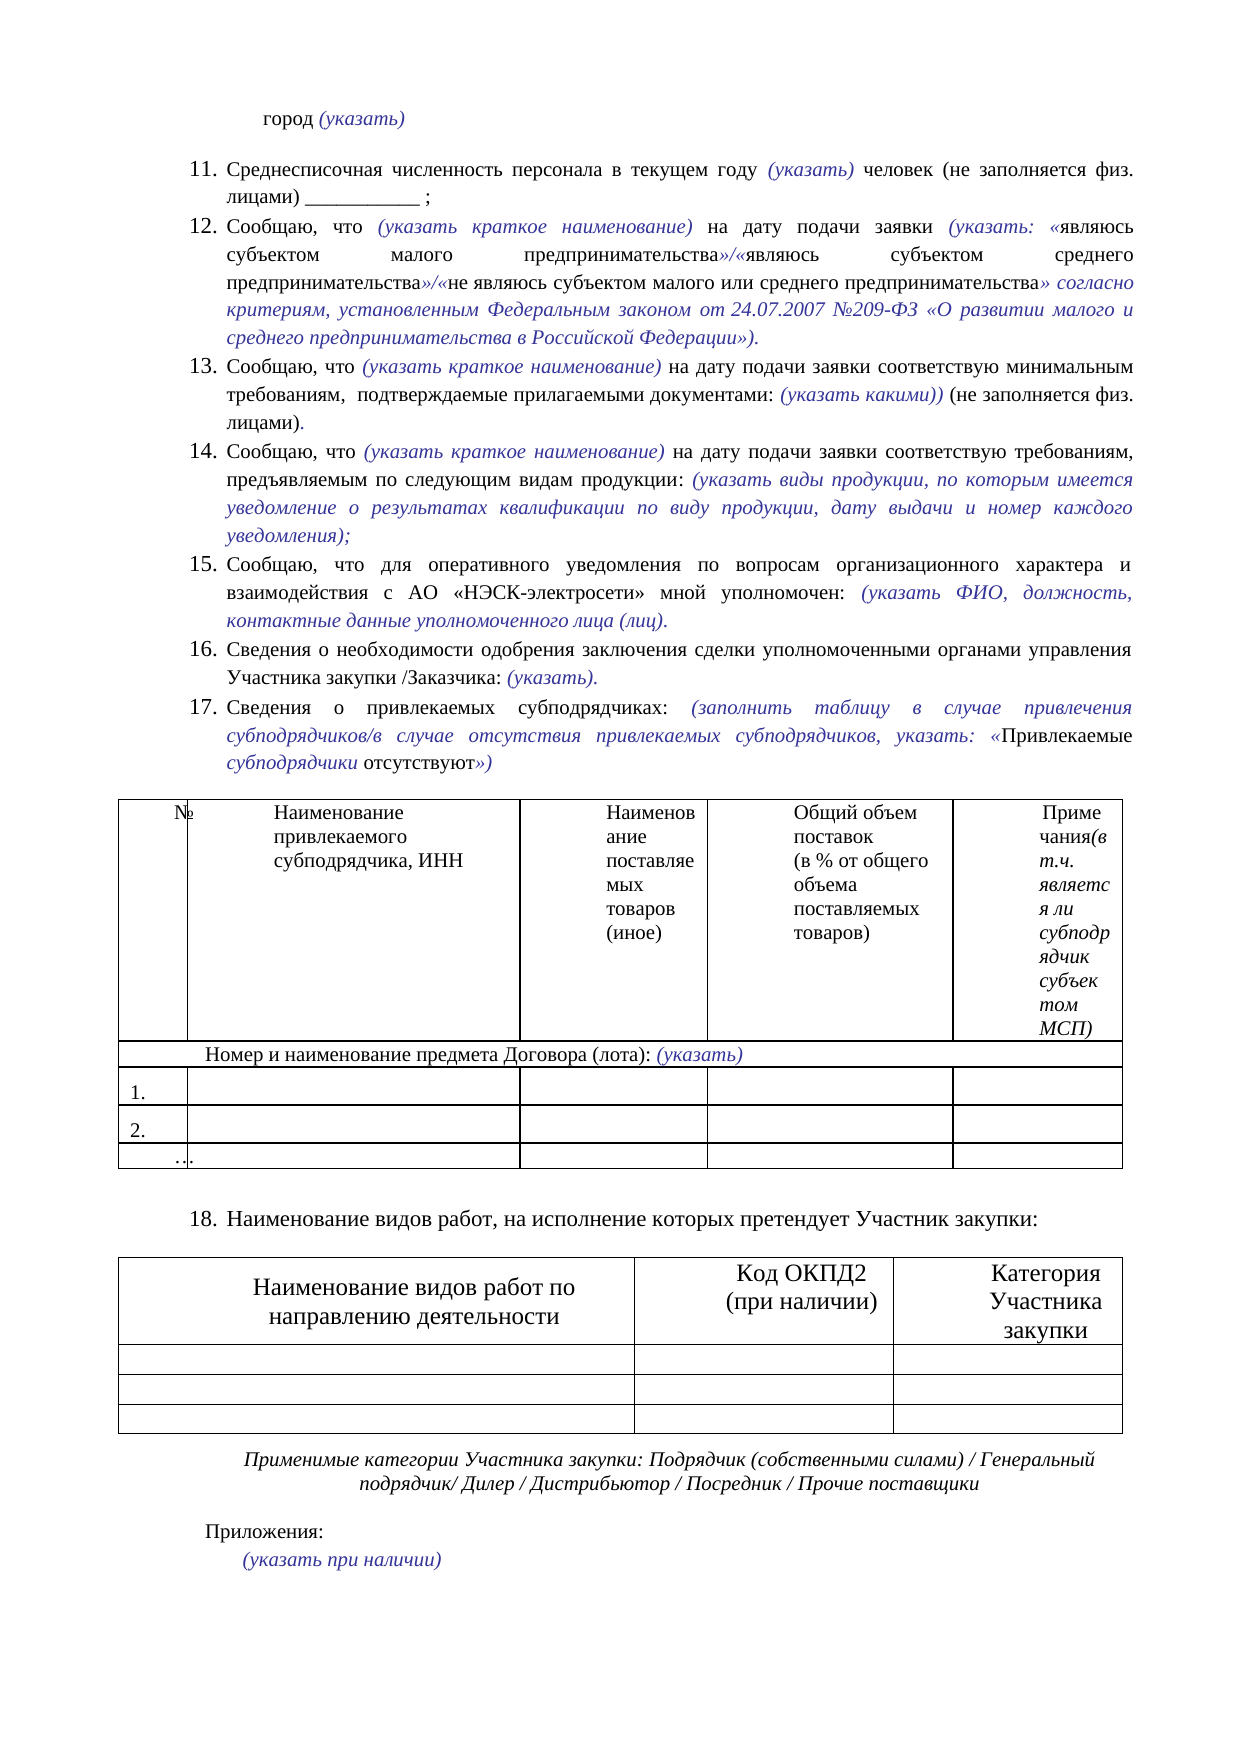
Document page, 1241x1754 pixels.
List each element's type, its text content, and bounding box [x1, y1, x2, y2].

table_cell [894, 1345, 1122, 1374]
list Сообщаю, что для оперативного уведомления по вопросам организационного характера и взаимодействия с АО «НЭСК-электросети» мной уполномочен: (указать ФИО, должность, контактные данные уполномоченного лица (лиц). [189, 550, 1132, 632]
table_cell [119, 1106, 187, 1142]
table_header Наименование поставляемых товаров (иное) [521, 800, 707, 1040]
table_cell [119, 1375, 634, 1403]
table_cell [521, 1144, 707, 1168]
table_cell [635, 1375, 893, 1403]
table_cell [521, 1068, 707, 1104]
list Применимые категории Участника закупки: Подрядчик (собственными силами) / Генеральный подрядчик/ Дилер / Дистрибьютор / Посредник / Прочие поставщики [205, 1447, 1134, 1495]
table_cell [188, 1144, 519, 1168]
table_header № [119, 800, 187, 1040]
table_cell [119, 1405, 634, 1433]
list Сообщаю, что (указать краткое наименование) на дату подачи заявки соответствую требованиям, предъявляемым по следующим видам продукции: (указать виды продукции, по которым имеется уведомление о результатах квалификации по виду продукции, дату выдачи и номер каждого уведомления); [189, 437, 1134, 547]
list Сведения о необходимости одобрения заключения сделки уполномоченными органами управления Участника закупки /Заказчика: (указать). [189, 635, 1132, 689]
table_header Наименование привлекаемого субподрядчика, ИНН [188, 800, 519, 1040]
table_cell [708, 1144, 952, 1168]
text город (указать) [204, 106, 1134, 129]
table_cell … [119, 1144, 187, 1168]
table_cell [188, 1106, 519, 1142]
table_cell [119, 1068, 187, 1104]
table_cell [708, 1106, 952, 1142]
list Среднесписочная численность персонала в текущем году (указать) человек (не заполняется физ. лицами) ___________ ; [189, 154, 1134, 208]
table_cell [894, 1375, 1122, 1403]
list Сообщаю, что (указать краткое наименование) на дату подачи заявки (указать: «являюсь субъектом малого предпринимательства»/«являюсь субъектом среднего предпринимательства»/«не являюсь субъектом малого или среднего предпринимательства» согласно критериям, установленным Федеральным законом от 24.07.2007 №209-ФЗ «О развитии малого и среднего предпринимательства в Российской Федерации»). [189, 212, 1134, 349]
list Сведения о привлекаемых субподрядчиках: (заполнить таблицу в случае привлечения субподрядчиков/в случае отсутствия привлекаемых субподрядчиков, указать: «Привлекаемые субподрядчики отсутствуют») [189, 693, 1132, 774]
table_cell Номер и наименование предмета Договора (лота): (указать) [119, 1042, 1122, 1066]
table_cell [521, 1106, 707, 1142]
table_cell [954, 1106, 1122, 1142]
list Сообщаю, что (указать краткое наименование) на дату подачи заявки соответствую минимальным требованиям, подтверждаемые прилагаемыми документами: (указать какими)) (не заполняется физ. лицами). [189, 352, 1134, 434]
table_cell [708, 1068, 952, 1104]
table_header Категория Участника закупки [894, 1258, 1122, 1344]
table_cell [188, 1068, 519, 1104]
list Приложения: [205, 1519, 1132, 1543]
table_header Наименование видов работ по направлению деятельности [119, 1258, 634, 1344]
table_cell [635, 1405, 893, 1433]
list Наименование видов работ, на исполнение которых претендует Участник закупки: [189, 1206, 1132, 1232]
table_header Общий объем поставок (в % от общего объема поставляемых товаров) [708, 800, 952, 1040]
table_cell [894, 1405, 1122, 1433]
table_cell [119, 1345, 634, 1374]
table_header Код ОКПД2 (при наличии) [635, 1258, 893, 1344]
list (указать при наличии) [242, 1547, 1132, 1571]
table_cell [635, 1345, 893, 1374]
table_cell [954, 1068, 1122, 1104]
table_cell [954, 1144, 1122, 1168]
table_header Примечания(в т.ч. является ли субподрядчик субъектом МСП) [954, 800, 1122, 1040]
